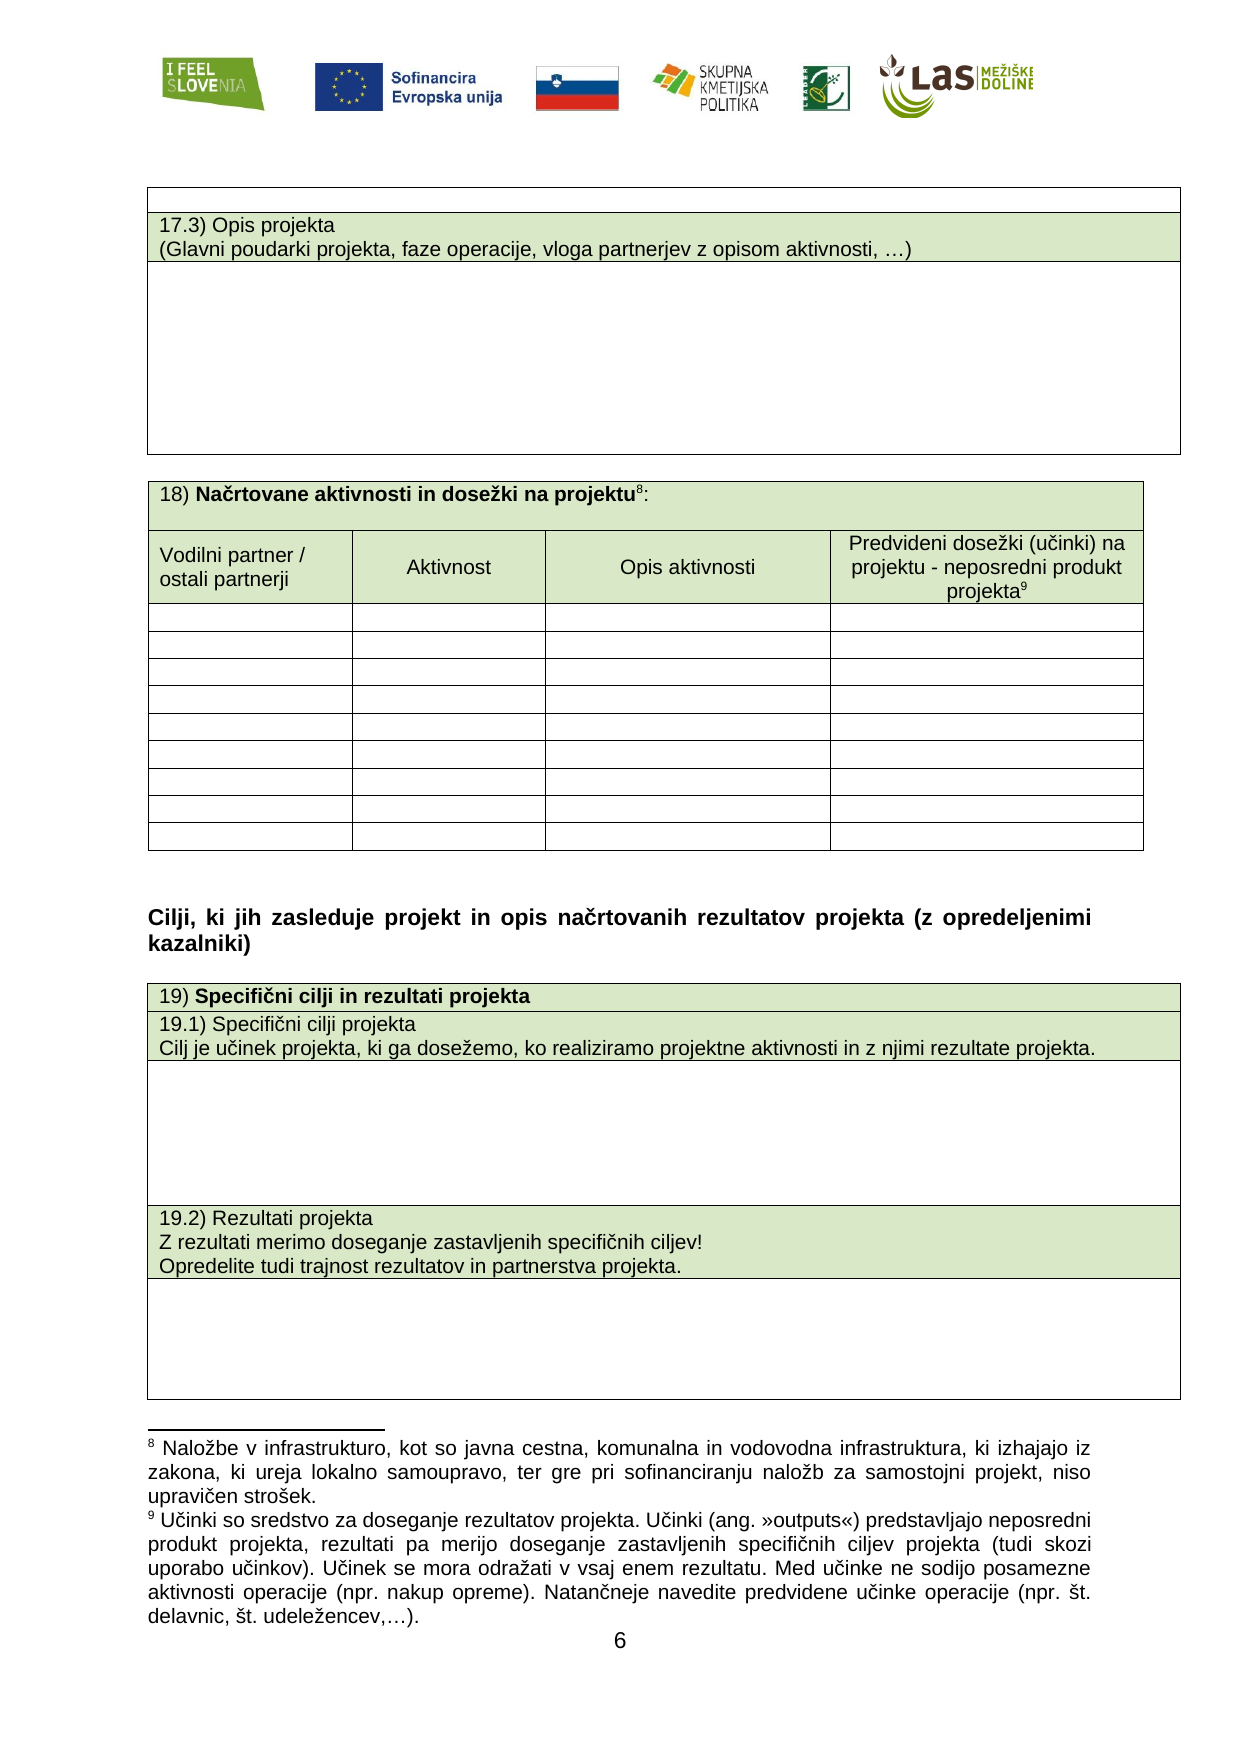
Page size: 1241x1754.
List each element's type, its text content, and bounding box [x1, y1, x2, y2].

table_cell [546, 686, 830, 713]
table_cell [546, 632, 830, 658]
table_cell [546, 714, 830, 740]
table_cell [353, 632, 545, 658]
table_cell [546, 659, 830, 685]
table_cell [546, 769, 830, 795]
table_cell [831, 659, 1143, 685]
table_cell [149, 714, 352, 740]
table_cell [149, 686, 352, 713]
table_cell Vodilni partner / ostali partnerji [149, 531, 352, 603]
table_header 19) Specifični cilji in rezultati projekta [148, 984, 1180, 1011]
picture [879, 54, 1033, 118]
table_cell [149, 796, 352, 822]
table_cell 17.3) Opis projekta (Glavni poudarki projekta, faze operacije, vloga partnerjev z opisom aktivnosti, …) [148, 213, 1180, 261]
table_cell [149, 632, 352, 658]
picture [145, 37, 867, 125]
table_cell [353, 686, 545, 713]
table_cell [831, 769, 1143, 795]
text Cilji, ki jih zasleduje projekt in opis načrtovanih rezultatov projekta (z opredeljenimi kazalniki) [148, 903, 1093, 956]
table_cell 19.1) Specifični cilji projekta Cilj je učinek projekta, ki ga dosežemo, ko realiziramo projektne aktivnosti in z njimi rezultate projekta. [148, 1012, 1180, 1060]
table_cell [148, 188, 1180, 212]
table_cell [831, 604, 1143, 631]
table_cell [546, 604, 830, 631]
table_cell [353, 714, 545, 740]
table_cell [148, 262, 1180, 454]
table_cell [546, 741, 830, 767]
table_cell [546, 796, 830, 822]
table_cell [353, 659, 545, 685]
table_cell [353, 769, 545, 795]
table_cell Predvideni dosežki (učinki) na projektu - neposredni produkt projekta [831, 531, 1143, 603]
table_cell [353, 796, 545, 822]
table_cell [149, 659, 352, 685]
table_cell [831, 686, 1143, 713]
table_cell [149, 741, 352, 767]
table_cell [148, 1279, 1180, 1398]
table_cell Opis aktivnosti [546, 531, 830, 603]
table_header 18) Načrtovane aktivnosti in dosežki na projektu: [149, 482, 1143, 530]
table_cell [149, 823, 352, 850]
table_cell 19.2) Rezultati projekta Z rezultati merimo doseganje zastavljenih specifičnih ciljev! Opredelite tudi trajnost rezultatov in partnerstva projekta. [148, 1206, 1180, 1278]
table_cell [148, 1061, 1180, 1205]
table_cell [831, 823, 1143, 850]
table_cell [831, 741, 1143, 767]
table_cell [353, 604, 545, 631]
table_cell [831, 796, 1143, 822]
table_cell Aktivnost [353, 531, 545, 603]
table_cell [149, 604, 352, 631]
table_cell [546, 823, 830, 850]
table_cell [353, 741, 545, 767]
table_cell [831, 714, 1143, 740]
table_cell [149, 769, 352, 795]
table_cell [831, 632, 1143, 658]
table_cell [353, 823, 545, 850]
